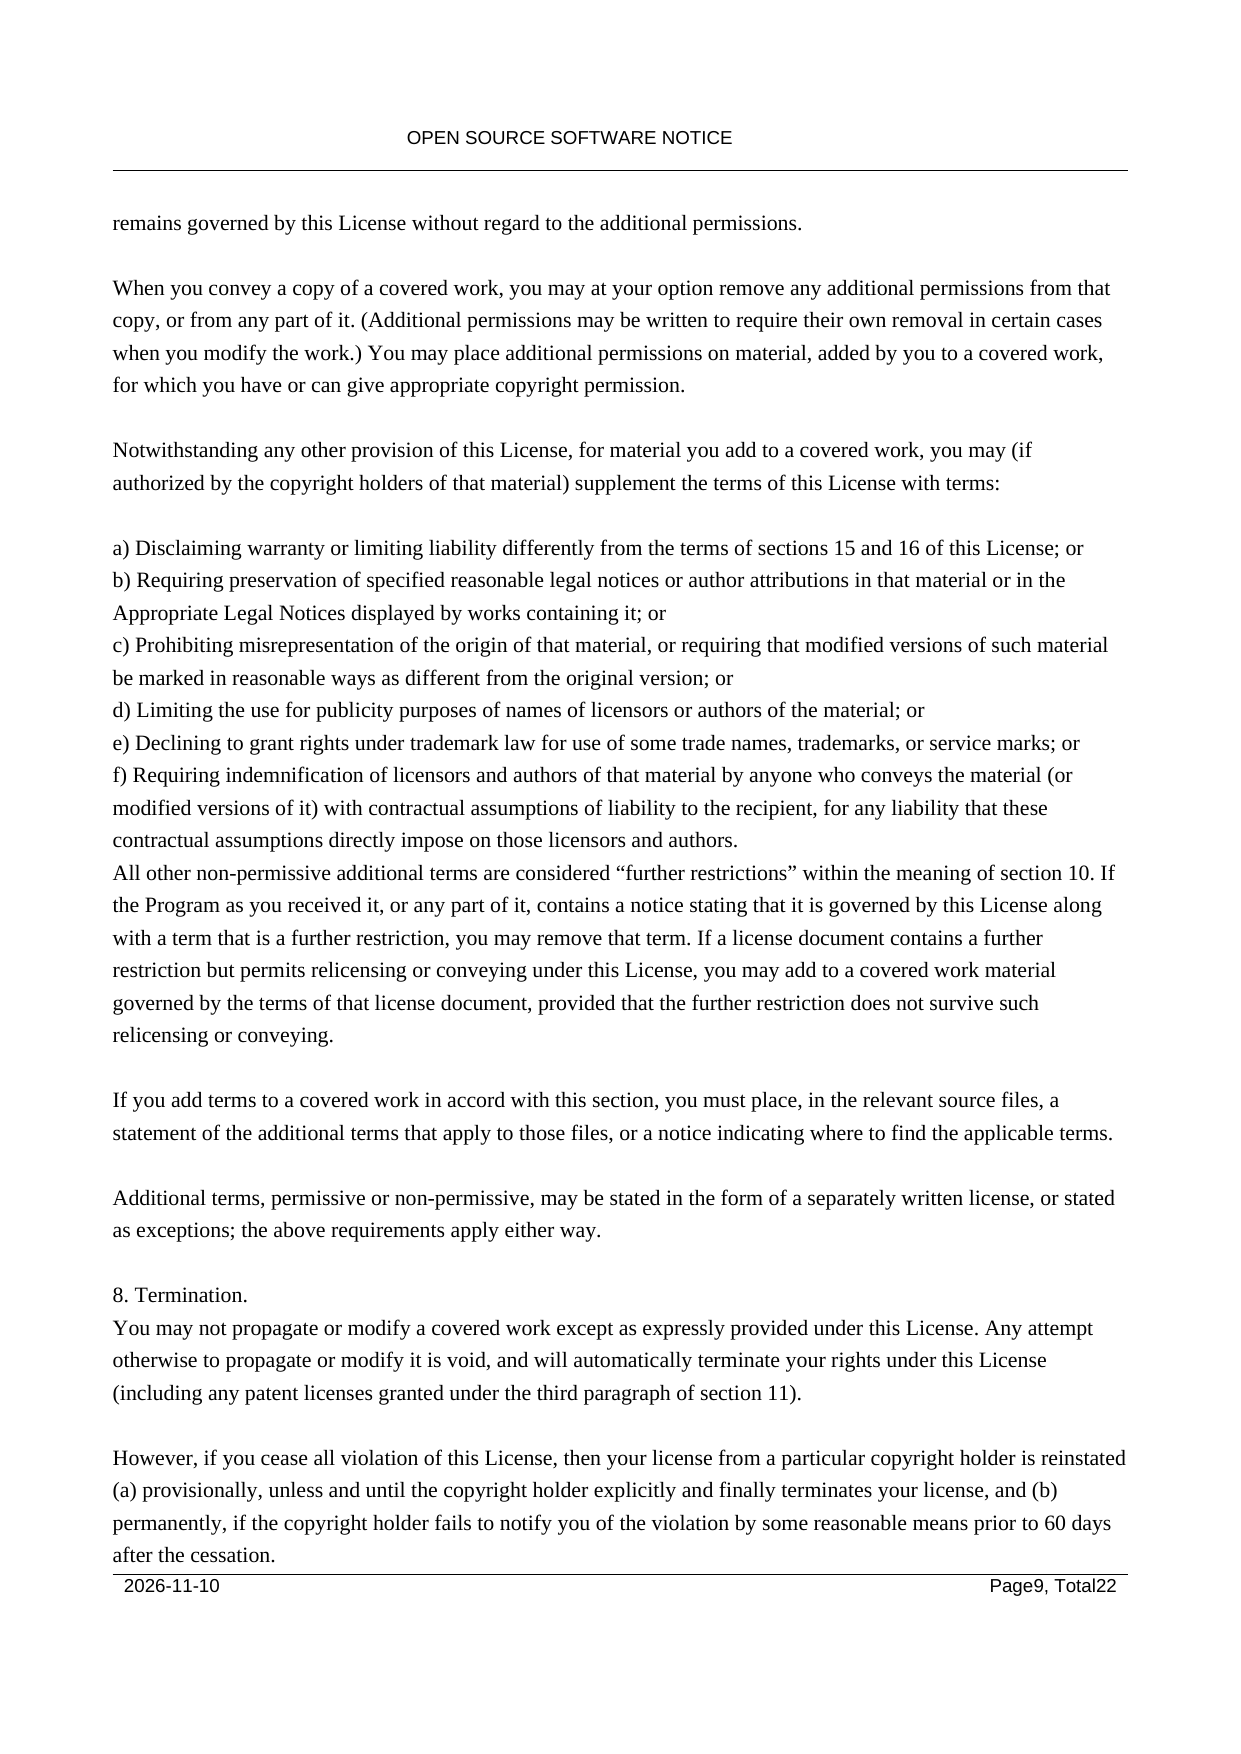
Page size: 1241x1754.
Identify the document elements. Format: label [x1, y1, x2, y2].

text [112, 206, 1128, 1571]
